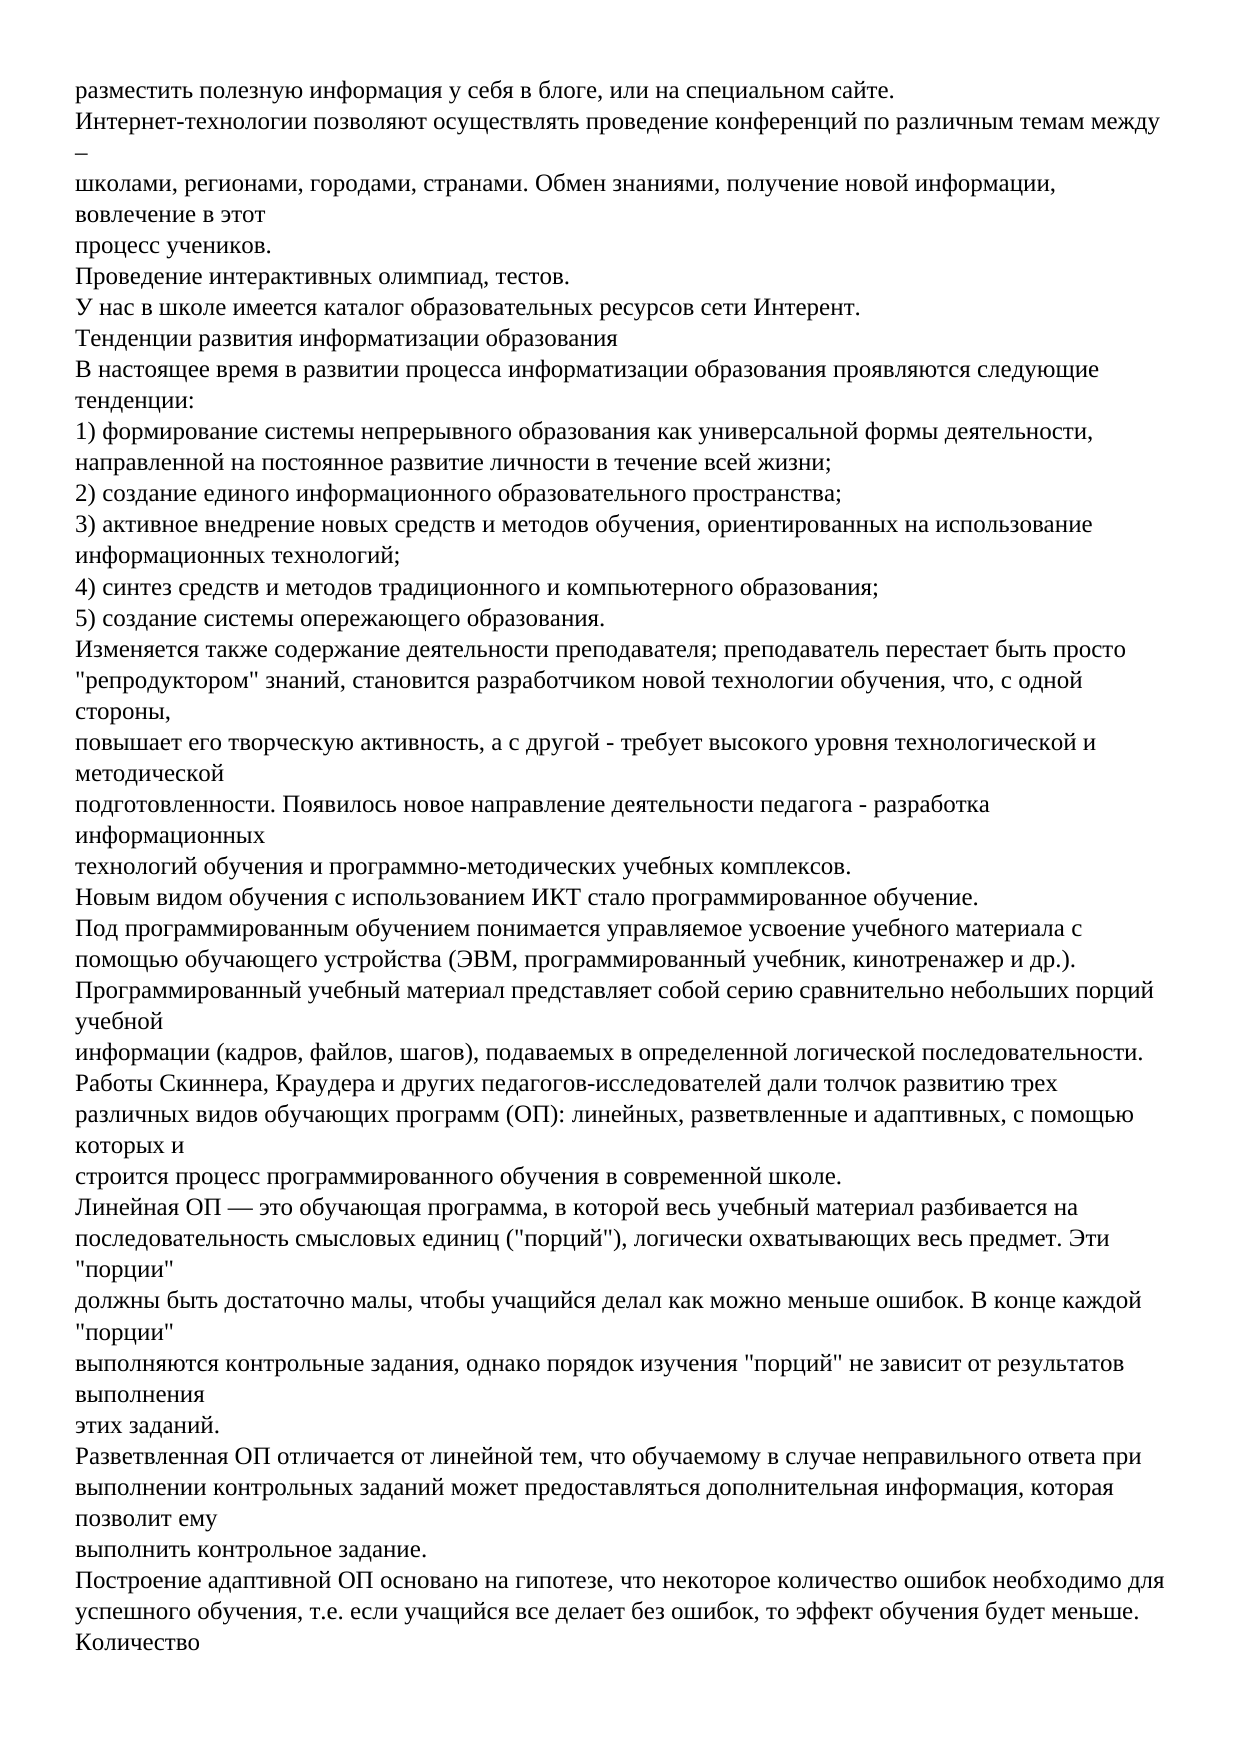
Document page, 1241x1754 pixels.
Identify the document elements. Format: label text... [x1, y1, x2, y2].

text последовательность смысловых единиц ("порций"), логически охватывающих весь предмет. Эти "порции" [75, 1223, 1165, 1283]
text должны быть достаточно малы, чтобы учащийся делал как можно меньше ошибок. В конце каждой "порции" [75, 1286, 1165, 1345]
text подготовленности. Появилось новое направление деятельности педагога - разработка информационных [75, 789, 1165, 849]
text Построение адаптивной ОП основано на гипотезе, что некоторое количество ошибок необходимо для [75, 1565, 1165, 1594]
text тенденции: [75, 385, 1165, 414]
text Под программированным обучением понимается управляемое усвоение учебного материала с [75, 913, 1165, 942]
text технологий обучения и программно-методических учебных комплексов. [75, 851, 1165, 880]
text информации (кадров, файлов, шагов), подаваемых в определенной логической последовательности. [75, 1037, 1165, 1066]
text 2) создание единого информационного образовательного пространства; [75, 478, 1165, 507]
text В настоящее время в развитии процесса информатизации образования проявляются следующие [75, 354, 1165, 383]
text У нас в школе имеется каталог образовательных ресурсов сети Интерент. [75, 292, 1165, 321]
text 4) синтез средств и методов традиционного и компьютерного образования; [75, 572, 1165, 600]
text Интернет-технологии позволяют осуществлять проведение конференций по различным темам между – [75, 106, 1165, 166]
text Линейная ОП — это обучающая программа, в которой весь учебный материал разбивается на [75, 1192, 1165, 1221]
text разместить полезную информация у себя в блоге, или на специальном сайте. [75, 75, 1165, 104]
text повышает его творческую активность, а с другой - требует высокого уровня технологической и методической [75, 727, 1165, 787]
text "репродуктором" знаний, становится разработчиком новой технологии обучения, что, с одной стороны, [75, 665, 1165, 724]
text информационных технологий; [75, 541, 1165, 569]
text 3) активное внедрение новых средств и методов обучения, ориентированных на использование [75, 509, 1165, 538]
text Изменяется также содержание деятельности преподавателя; преподаватель перестает быть просто [75, 634, 1165, 662]
text успешного обучения, т.е. если учащийся все делает без ошибок, то эффект обучения будет меньше. Количество [75, 1596, 1165, 1656]
text различных видов обучающих программ (ОП): линейных, разветвленные и адаптивных, с помощью которых и [75, 1099, 1165, 1159]
text выполняются контрольные задания, однако порядок изучения "порций" не зависит от результатов выполнения [75, 1348, 1165, 1407]
text Работы Скиннера, Краудера и других педагогов-исследователей дали толчок развитию трех [75, 1068, 1165, 1097]
text процесс учеников. [75, 230, 1165, 259]
text строится процесс программированного обучения в современной школе. [75, 1161, 1165, 1190]
text помощью обучающего устройства (ЭВМ, программированный учебник, кинотренажер и др.). [75, 944, 1165, 973]
text Проведение интерактивных олимпиад, тестов. [75, 261, 1165, 290]
text Разветвленная ОП отличается от линейной тем, что обучаемому в случае неправильного ответа при [75, 1441, 1165, 1469]
text Программированный учебный материал представляет собой серию сравнительно небольших порций учебной [75, 975, 1165, 1035]
text выполнении контрольных заданий может предоставляться дополнительная информация, которая позволит ему [75, 1472, 1165, 1532]
text школами, регионами, городами, странами. Обмен знаниями, получение новой информации, вовлечение в этот [75, 168, 1165, 228]
text 5) создание системы опережающего образования. [75, 603, 1165, 631]
text 1) формирование системы непрерывного образования как универсальной формы деятельности, [75, 416, 1165, 445]
text выполнить контрольное задание. [75, 1534, 1165, 1563]
text направленной на постоянное развитие личности в течение всей жизни; [75, 447, 1165, 476]
text Тенденции развития информатизации образования [75, 323, 1165, 352]
text Новым видом обучения с использованием ИКТ стало программированное обучение. [75, 882, 1165, 911]
text этих заданий. [75, 1410, 1165, 1438]
